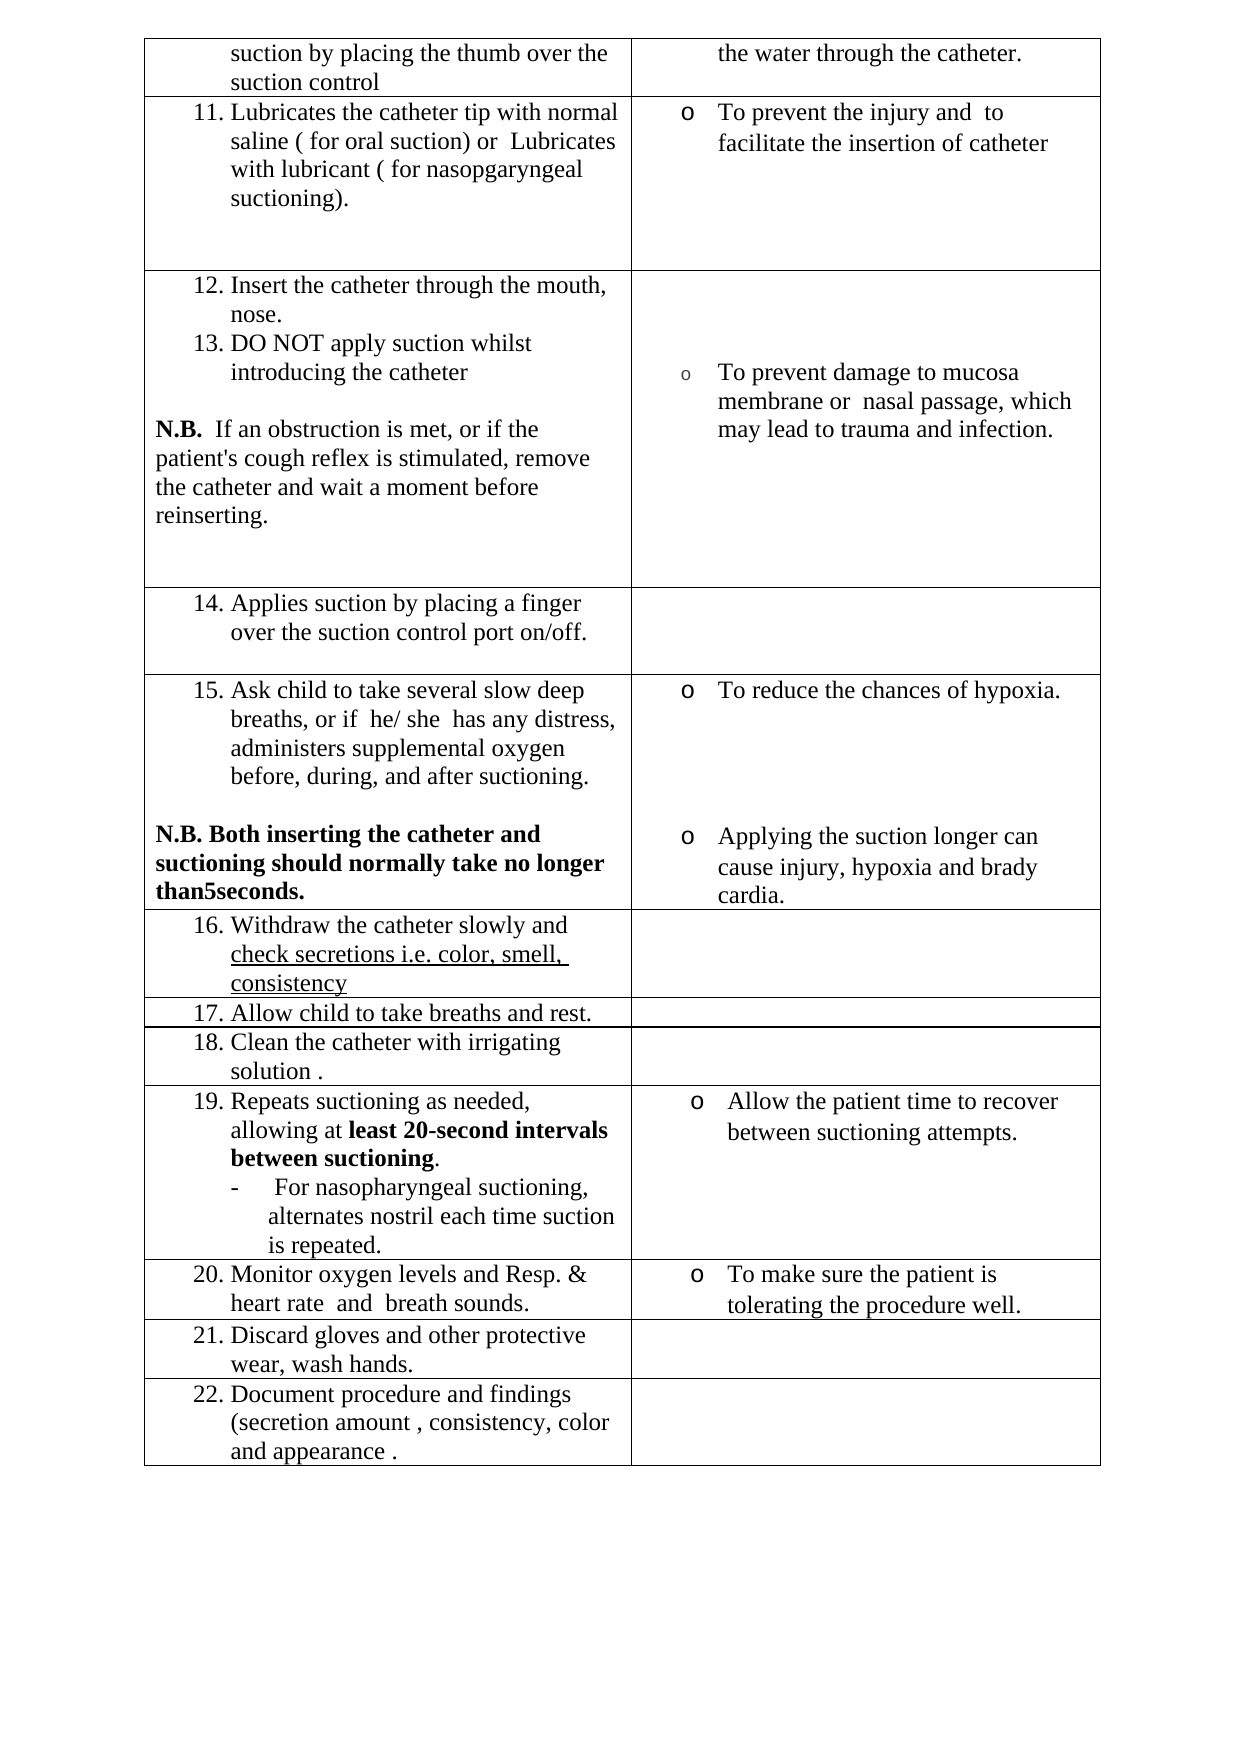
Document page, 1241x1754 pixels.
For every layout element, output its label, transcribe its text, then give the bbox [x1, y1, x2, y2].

table_cell Allow child to take breaths and rest. [145, 998, 631, 1026]
table_cell Lubricates the catheter tip with normal saline ( for oral suction) or Lubricates with lubricant ( for nasopgaryngeal suctioning). [145, 97, 631, 269]
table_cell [632, 39, 1100, 96]
table_cell To make sure the patient is tolerating the procedure well. [632, 1260, 1100, 1319]
table_cell Ask child to take several slow deep breaths, or if he/ she has any distress, administers supplemental oxygen before, during, and after suctioning. N.B. Both inserting the catheter and suctioning should normally take no longer than5seconds. [145, 675, 631, 909]
table_cell To prevent damage to mucosa membrane or nasal passage, which may lead to trauma and infection. [632, 271, 1100, 587]
table_cell To prevent the injury and to facilitate the insertion of catheter [632, 97, 1100, 269]
table_cell [632, 1028, 1100, 1085]
table_cell [632, 910, 1100, 997]
table_cell Withdraw the catheter slowly and check secretions i.e. color, smell, consistency [145, 910, 631, 997]
table_cell To reduce the chances of hypoxia. Applying the suction longer can cause injury, hypoxia and brady cardia. [632, 675, 1100, 909]
table_cell Monitor oxygen levels and Resp. & heart rate and breath sounds. [145, 1260, 631, 1319]
table_cell [632, 588, 1100, 674]
table_cell Document procedure and findings (secretion amount , consistency, color and appearance . [145, 1379, 631, 1465]
table_cell Allow the patient time to recover between suctioning attempts. [632, 1086, 1100, 1258]
table_cell Insert the catheter through the mouth, nose. DO NOT apply suction whilst introducing the catheter N.B. If an obstruction is met, or if the patient's cough reflex is stimulated, remove the catheter and wait a moment before reinserting. [145, 271, 631, 587]
table_cell [632, 1379, 1100, 1465]
table_cell Clean the catheter with irrigating solution . [145, 1028, 631, 1085]
table_cell Repeats suctioning as needed, allowing at least 20-second intervals between suctioning. For nasopharyngeal suctioning, alternates nostril each time suction is repeated. [145, 1086, 631, 1258]
table_cell [632, 1320, 1100, 1378]
table_cell [632, 998, 1100, 1026]
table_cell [145, 39, 631, 96]
table_cell Discard gloves and other protective wear, wash hands. [145, 1320, 631, 1378]
table_cell Applies suction by placing a finger over the suction control port on/off. [145, 588, 631, 674]
